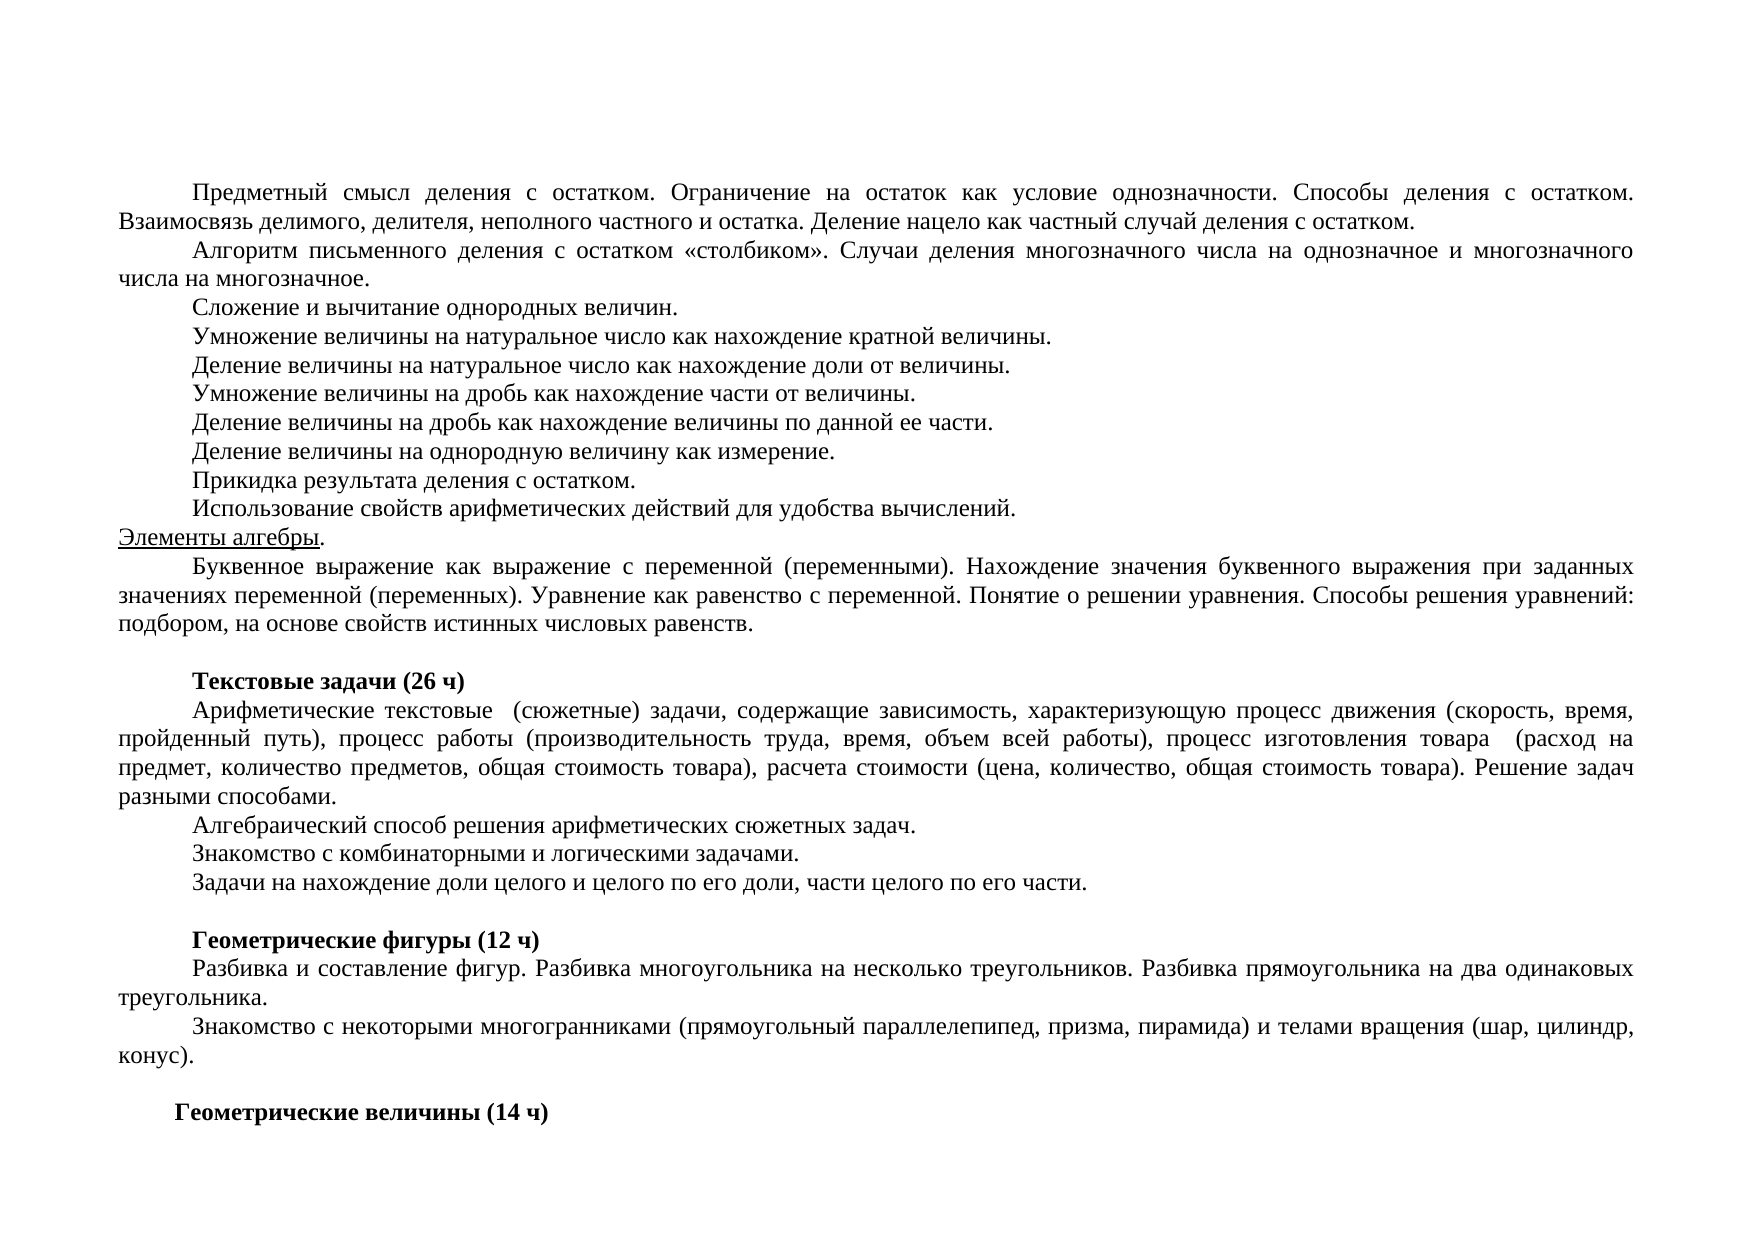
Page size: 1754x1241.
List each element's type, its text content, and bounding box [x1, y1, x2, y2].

text Задачи на нахождение доли целого и целого по его доли, части целого по его части. [118, 867, 1636, 896]
text Предметный смысл деления с остатком. Ограничение на остаток как условие однозначности. Способы деления с остатком. Взаимосвязь делимого, делителя, неполного частного и остатка. Деление нацело как частный случай деления с остатком. [118, 177, 1636, 235]
text Использование свойств арифметических действий для удобства вычислений. [118, 493, 1636, 522]
text Знакомство с комбинаторными и логическими задачами. [118, 838, 1636, 867]
text Геометрические величины (14 ч) [118, 1097, 1636, 1126]
text Деление величины на однородную величину как измерение. [118, 436, 1636, 465]
text Геометрические фигуры (12 ч) [118, 925, 1636, 953]
text Элементы алгебры. [118, 522, 1636, 551]
text Арифметические текстовые (сюжетные) задачи, содержащие зависимость, характеризующую процесс движения (скорость, время, пройденный путь), процесс работы (производительность труда, время, объем всей работы), процесс изготовления товара (расход на предмет, количество предметов, общая стоимость товара), расчета стоимости (цена, количество, общая стоимость товара). Решение задач разными способами. [118, 695, 1636, 810]
text Текстовые задачи (26 ч) [118, 666, 1636, 695]
text Алгоритм письменного деления с остатком «столбиком». Случаи деления многозначного числа на однозначное и многозначного числа на многозначное. [118, 235, 1636, 292]
text Сложение и вычитание однородных величин. [118, 292, 1636, 321]
text Умножение величины на дробь как нахождение части от величины. [118, 378, 1636, 407]
text Алгебраический способ решения арифметических сюжетных задач. [118, 810, 1636, 838]
text Прикидка результата деления с остатком. [118, 465, 1636, 493]
text Разбивка и составление фигур. Разбивка многоугольника на несколько треугольников. Разбивка прямоугольника на два одинаковых треугольника. [118, 953, 1636, 1011]
text Буквенное выражение как выражение с переменной (переменными). Нахождение значения буквенного выражения при заданных значениях переменной (переменных). Уравнение как равенство с переменной. Понятие о решении уравнения. Способы решения уравнений: подбором, на основе свойств истинных числовых равенств. [118, 551, 1636, 637]
text Деление величины на дробь как нахождение величины по данной ее части. [118, 407, 1636, 436]
text Деление величины на натуральное число как нахождение доли от величины. [118, 350, 1636, 378]
text Умножение величины на натуральное число как нахождение кратной величины. [118, 321, 1636, 350]
text Знакомство с некоторыми многогранниками (прямоугольный параллелепипед, призма, пирамида) и телами вращения (шар, цилиндр, конус). [118, 1011, 1636, 1068]
